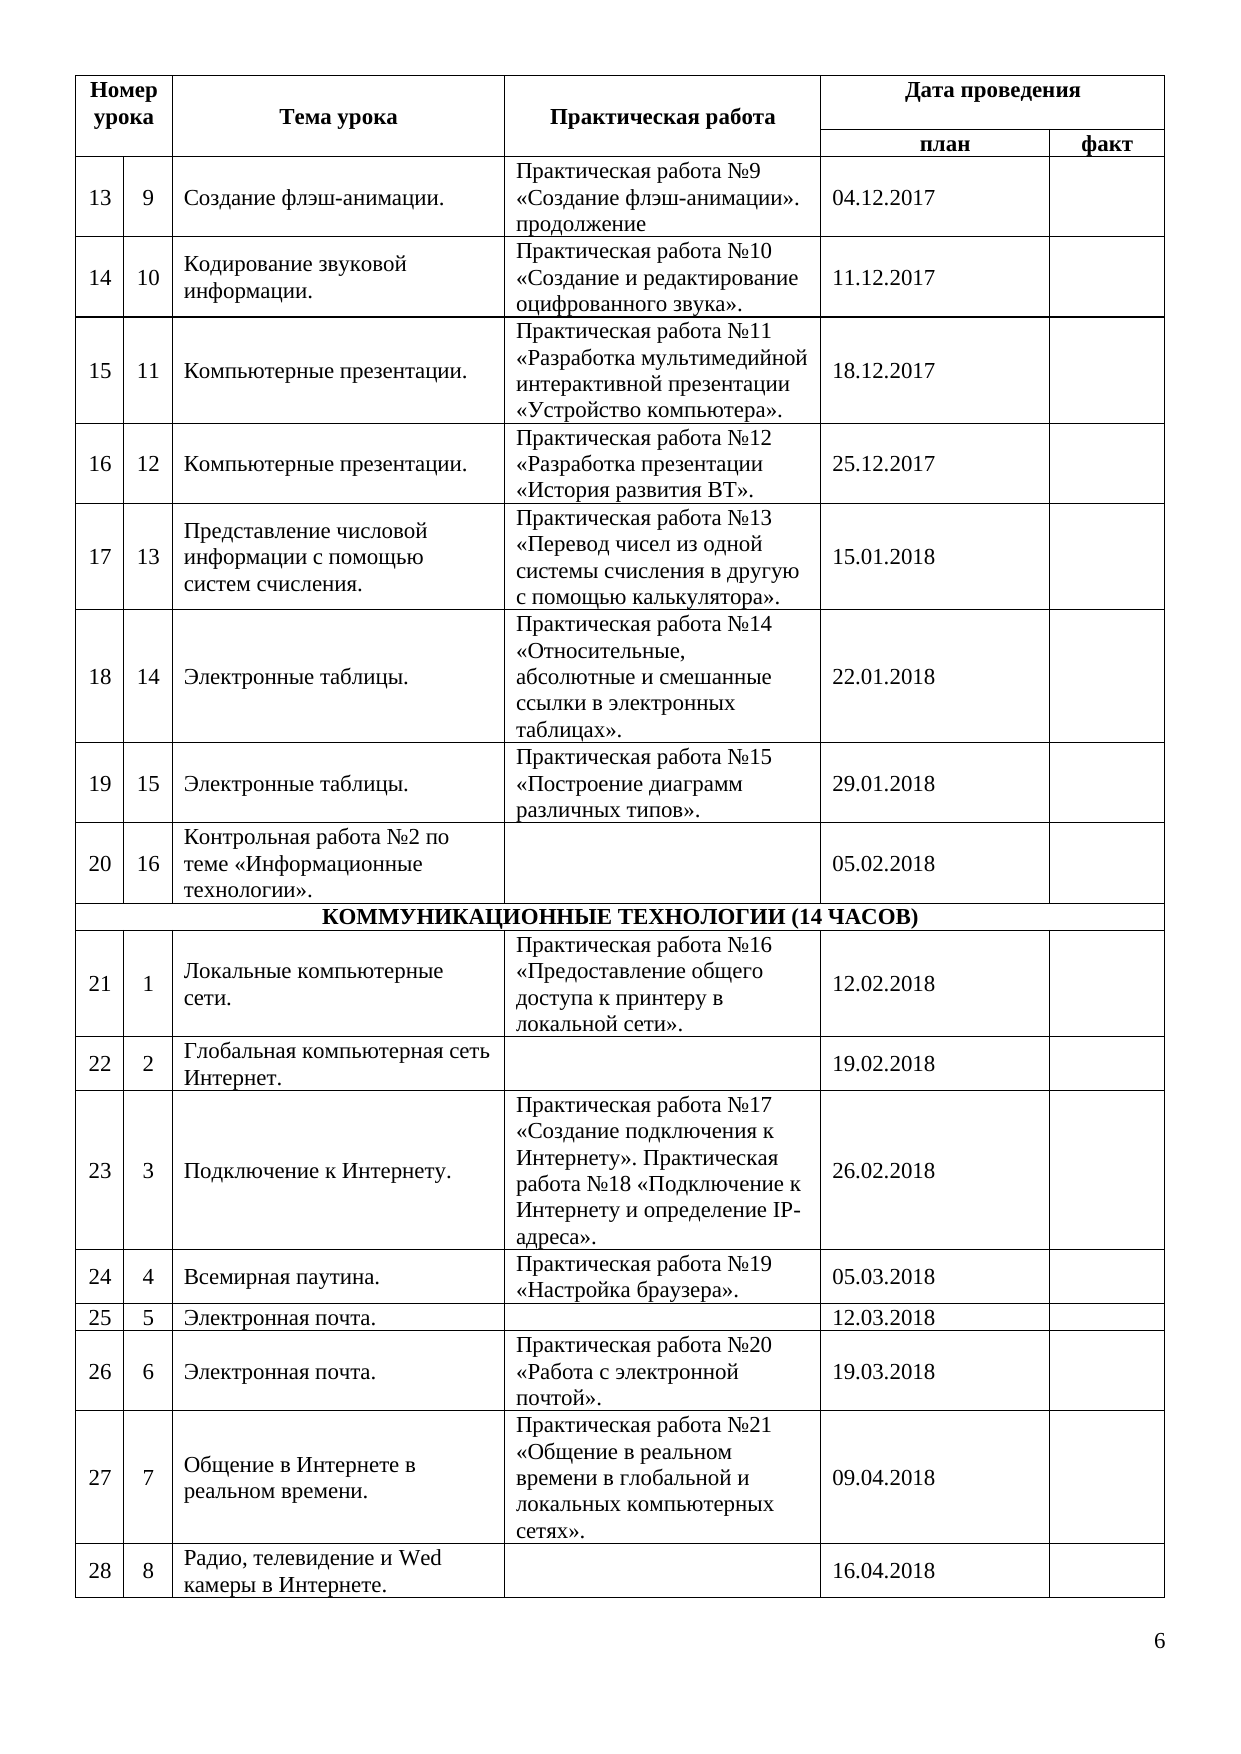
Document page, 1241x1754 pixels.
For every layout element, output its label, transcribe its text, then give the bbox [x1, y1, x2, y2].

table_cell 18.12.2017 [821, 318, 1049, 423]
table_cell [1050, 1304, 1164, 1330]
table_cell Создание флэш-анимации. [173, 157, 504, 236]
table_cell [505, 1544, 820, 1597]
table_header Дата проведения [821, 76, 1164, 129]
table_cell 26 [76, 1331, 123, 1410]
table_cell Практическая работа №19 «Настройка браузера». [505, 1250, 820, 1303]
table_cell 9 [124, 157, 172, 236]
table_cell 13 [76, 157, 123, 236]
table_cell Практическая работа №11 «Разработка мультимедийной интерактивной презентации «Устройство компьютера». [505, 318, 820, 423]
table_cell Электронная почта. [173, 1304, 504, 1330]
table_cell 16.04.2018 [821, 1544, 1049, 1597]
table_cell [1050, 318, 1164, 423]
table_header Тема урока [173, 76, 504, 156]
table_cell 14 [124, 610, 172, 742]
table_cell 29.01.2018 [821, 743, 1049, 822]
table_cell 12 [124, 424, 172, 503]
table_cell 05.02.2018 [821, 823, 1049, 902]
table_cell 22.01.2018 [821, 610, 1049, 742]
table_header Номер урока [76, 76, 172, 156]
table_cell [1050, 157, 1164, 236]
table_cell [1050, 1411, 1164, 1543]
table_cell [505, 823, 820, 902]
table_cell 15 [124, 743, 172, 822]
table_cell 13 [124, 504, 172, 609]
table_cell 1 [124, 931, 172, 1036]
table_cell 11 [124, 318, 172, 423]
table_cell [1050, 931, 1164, 1036]
table_cell 04.12.2017 [821, 157, 1049, 236]
table_cell Практическая работа №17 «Создание подключения к Интернету». Практическая работа №18 «Подключение к Интернету и определение IP-адреса». [505, 1091, 820, 1249]
table_cell 10 [124, 237, 172, 316]
table_cell 14 [76, 237, 123, 316]
table_cell 4 [124, 1250, 172, 1303]
table_cell Всемирная паутина. [173, 1250, 504, 1303]
table_cell 26.02.2018 [821, 1091, 1049, 1249]
table_cell Практическая работа №12 «Разработка презентации «История развития ВТ». [505, 424, 820, 503]
table_cell 16 [124, 823, 172, 902]
table_cell [1050, 823, 1164, 902]
table_cell [1050, 610, 1164, 742]
table_cell [505, 1304, 820, 1330]
table_cell Электронные таблицы. [173, 743, 504, 822]
table_cell 12.02.2018 [821, 931, 1049, 1036]
table_cell 28 [76, 1544, 123, 1597]
table_cell 24 [76, 1250, 123, 1303]
table_cell [1050, 1544, 1164, 1597]
table_cell Глобальная компьютерная сеть Интернет. [173, 1037, 504, 1090]
table_cell [1050, 1091, 1164, 1249]
table_cell 20 [76, 823, 123, 902]
table_cell Локальные компьютерные сети. [173, 931, 504, 1036]
table_cell 05.03.2018 [821, 1250, 1049, 1303]
table_cell Компьютерные презентации. [173, 424, 504, 503]
table_cell Практическая работа №10 «Создание и редактирование оцифрованного звука». [505, 237, 820, 316]
table_cell 12.03.2018 [821, 1304, 1049, 1330]
table_cell Кодирование звуковой информации. [173, 237, 504, 316]
table_cell 19 [76, 743, 123, 822]
table_cell Радио, телевидение и Wed камеры в Интернете. [173, 1544, 504, 1597]
table_cell 15 [76, 318, 123, 423]
table_cell 3 [124, 1091, 172, 1249]
table_cell 27 [76, 1411, 123, 1543]
table_cell Практическая работа №20 «Работа с электронной почтой». [505, 1331, 820, 1410]
table_cell 22 [76, 1037, 123, 1090]
table_cell 25.12.2017 [821, 424, 1049, 503]
table_cell [1050, 1250, 1164, 1303]
table_cell 17 [76, 504, 123, 609]
table_cell [1050, 1037, 1164, 1090]
table_cell 25 [76, 1304, 123, 1330]
table_cell 19.03.2018 [821, 1331, 1049, 1410]
table_cell [1050, 237, 1164, 316]
table_cell 11.12.2017 [821, 237, 1049, 316]
table_cell 09.04.2018 [821, 1411, 1049, 1543]
table_cell 2 [124, 1037, 172, 1090]
table_cell [1050, 504, 1164, 609]
table_cell факт [1050, 130, 1164, 156]
table_cell 21 [76, 931, 123, 1036]
table_cell Электронные таблицы. [173, 610, 504, 742]
table_header Практическая работа [505, 76, 820, 156]
table_cell Представление числовой информации с помощью систем счисления. [173, 504, 504, 609]
table_cell [1050, 424, 1164, 503]
table_cell Практическая работа №16 «Предоставление общего доступа к принтеру в локальной сети». [505, 931, 820, 1036]
table_cell Практическая работа №13 «Перевод чисел из одной системы счисления в другую с помощью калькулятора». [505, 504, 820, 609]
table_cell 5 [124, 1304, 172, 1330]
table_cell Практическая работа №14 «Относительные, абсолютные и смешанные ссылки в электронных таблицах». [505, 610, 820, 742]
table_cell КОММУНИКАЦИОННЫЕ ТЕХНОЛОГИИ (14 ЧАСОВ) [76, 904, 1164, 930]
table_cell 19.02.2018 [821, 1037, 1049, 1090]
table_cell план [821, 130, 1049, 156]
table_cell Практическая работа №9 «Создание флэш-анимации». продолжение [505, 157, 820, 236]
table_cell 18 [76, 610, 123, 742]
table_cell 8 [124, 1544, 172, 1597]
table_cell Подключение к Интернету. [173, 1091, 504, 1249]
table_cell [505, 1037, 820, 1090]
table_cell 6 [124, 1331, 172, 1410]
table_cell 15.01.2018 [821, 504, 1049, 609]
table_cell Общение в Интернете в реальном времени. [173, 1411, 504, 1543]
table_cell [1050, 743, 1164, 822]
table_cell 7 [124, 1411, 172, 1543]
table_cell 23 [76, 1091, 123, 1249]
table_cell Электронная почта. [173, 1331, 504, 1410]
table_cell [1050, 1331, 1164, 1410]
table_cell Компьютерные презентации. [173, 318, 504, 423]
table_cell 16 [76, 424, 123, 503]
table_cell Практическая работа №15 «Построение диаграмм различных типов». [505, 743, 820, 822]
table_cell Контрольная работа №2 по теме «Информационные технологии». [173, 823, 504, 902]
table_cell Практическая работа №21 «Общение в реальном времени в глобальной и локальных компьютерных сетях». [505, 1411, 820, 1543]
